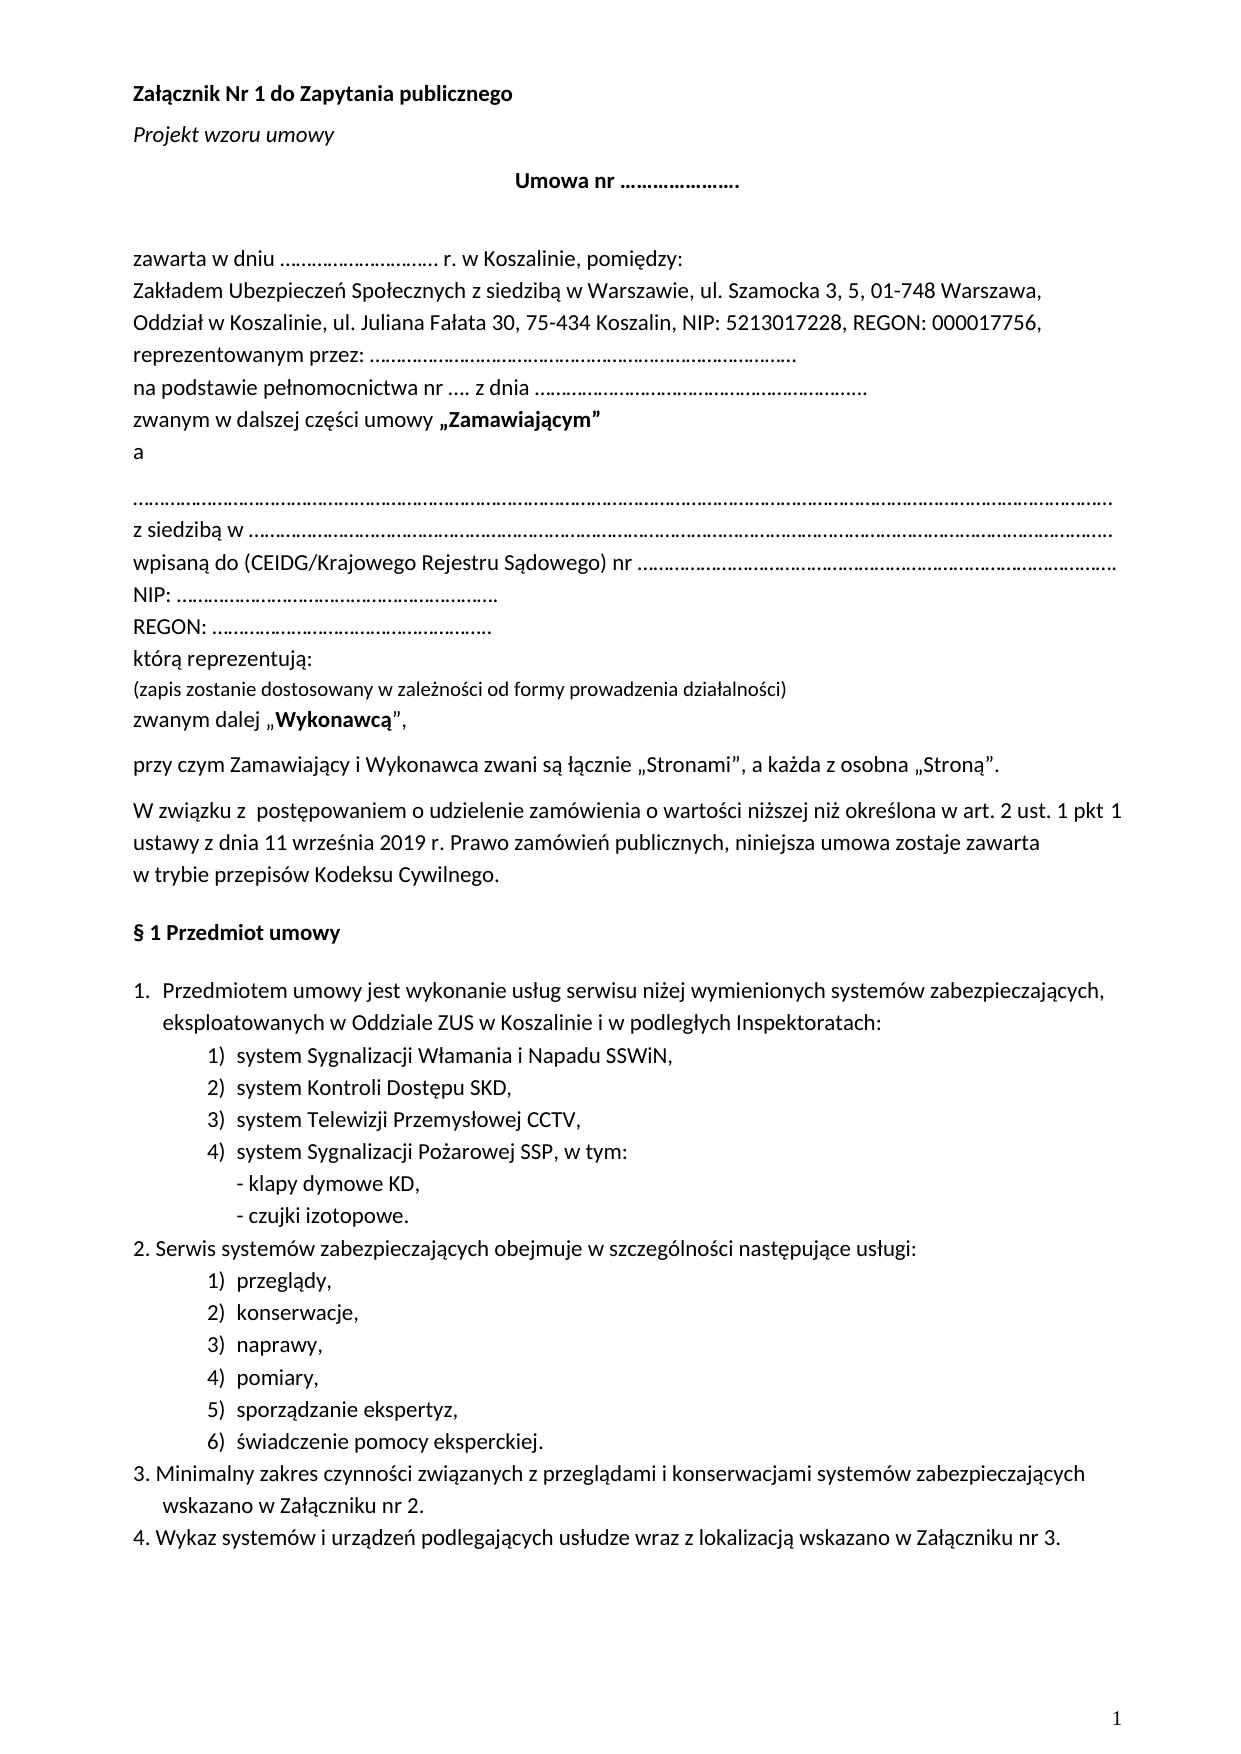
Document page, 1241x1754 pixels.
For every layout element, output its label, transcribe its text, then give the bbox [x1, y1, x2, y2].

text (zapis zostanie dostosowany w zależności od formy prowadzenia działalności) [133, 676, 1122, 702]
subtitle § 1 Przedmiot umowy [133, 918, 1122, 946]
text Oddział w Koszalinie, ul. Juliana Fałata 30, 75-434 Koszalin, NIP: 5213017228, REGON: 000017756, reprezentowanym przez: ……………………………………………………………………… [133, 308, 1122, 369]
text zwanym w dalszej części umowy „Zamawiającym” [133, 405, 1122, 433]
text przy czym Zamawiający i Wykonawca zwani są łącznie „Stronami”, a każda z osobna „Stroną”. [133, 750, 1122, 778]
text 5) sporządzanie ekspertyz, [133, 1395, 1122, 1423]
text 2) konserwacje, [133, 1298, 1122, 1326]
text 4) pomiary, [133, 1363, 1122, 1391]
text REGON: …………………………………………….. [133, 612, 1122, 640]
text NIP: ……………………………………………………. [133, 580, 1122, 608]
text 1) przeglądy, [207, 1266, 1122, 1294]
list Przedmiotem umowy jest wykonanie usług serwisu niżej wymienionych systemów zabezpieczających, eksploatowanych w Oddziale ZUS w Koszalinie i w podległych Inspektoratach: [133, 976, 1122, 1037]
text zawarta w dniu ………………………… r. w Koszalinie, pomiędzy: [133, 244, 1122, 272]
text z siedzibą w ……………………………………………………………………………………………………………………………………………….. [133, 515, 1122, 543]
text Zakładem Ubezpieczeń Społecznych z siedzibą w Warszawie, ul. Szamocka 3, 5, 01-748 Warszawa, [133, 276, 1122, 304]
text 3. Minimalny zakres czynności związanych z przeglądami i konserwacjami systemów zabezpieczających wskazano w Załączniku nr 2. [133, 1459, 1122, 1519]
text 3) naprawy, [133, 1330, 1122, 1358]
text zwanym dalej „Wykonawcą”, [133, 706, 1122, 733]
text W związku z postępowaniem o udzielenie zamówienia o wartości niższej niż określona w art. 2 ust. 1 pkt 1 ustawy z dnia 11 września 2019 r. Prawo zamówień publicznych, niniejsza umowa zostaje zawarta w trybie przepisów Kodeksu Cywilnego. [133, 796, 1122, 889]
text …………………………………………………………………………………………………………………………………………………………………… [133, 483, 1122, 511]
text 2. Serwis systemów zabezpieczających obejmuje w szczególności następujące usługi: [133, 1234, 1122, 1262]
text na podstawie pełnomocnictwa nr …. z dnia ……………………………………………………... [133, 373, 1122, 401]
text wpisaną do (CEIDG/Krajowego Rejestru Sądowego) nr ………………………………………………………………………………. [133, 548, 1122, 576]
text - klapy dymowe KD, [192, 1169, 1122, 1197]
text a [133, 437, 1122, 465]
text 6) świadczenie pomocy eksperckiej. [133, 1427, 1122, 1455]
text 4. Wykaz systemów i urządzeń podlegających usłudze wraz z lokalizacją wskazano w Załączniku nr 3. [133, 1523, 1122, 1552]
subtitle Umowa nr …………………. [133, 166, 1122, 194]
text którą reprezentują: [133, 644, 1122, 672]
list system Kontroli Dostępu SKD, [207, 1073, 1122, 1101]
text - czujki izotopowe. [192, 1202, 1122, 1230]
subtitle Projekt wzoru umowy [133, 120, 1122, 148]
list system Sygnalizacji Włamania i Napadu SSWiN, [207, 1041, 1122, 1069]
list system Telewizji Przemysłowej CCTV, [207, 1105, 1122, 1133]
subtitle Załącznik Nr 1 do Zapytania publicznego [133, 79, 1122, 107]
list system Sygnalizacji Pożarowej SSP, w tym: [207, 1137, 1122, 1165]
